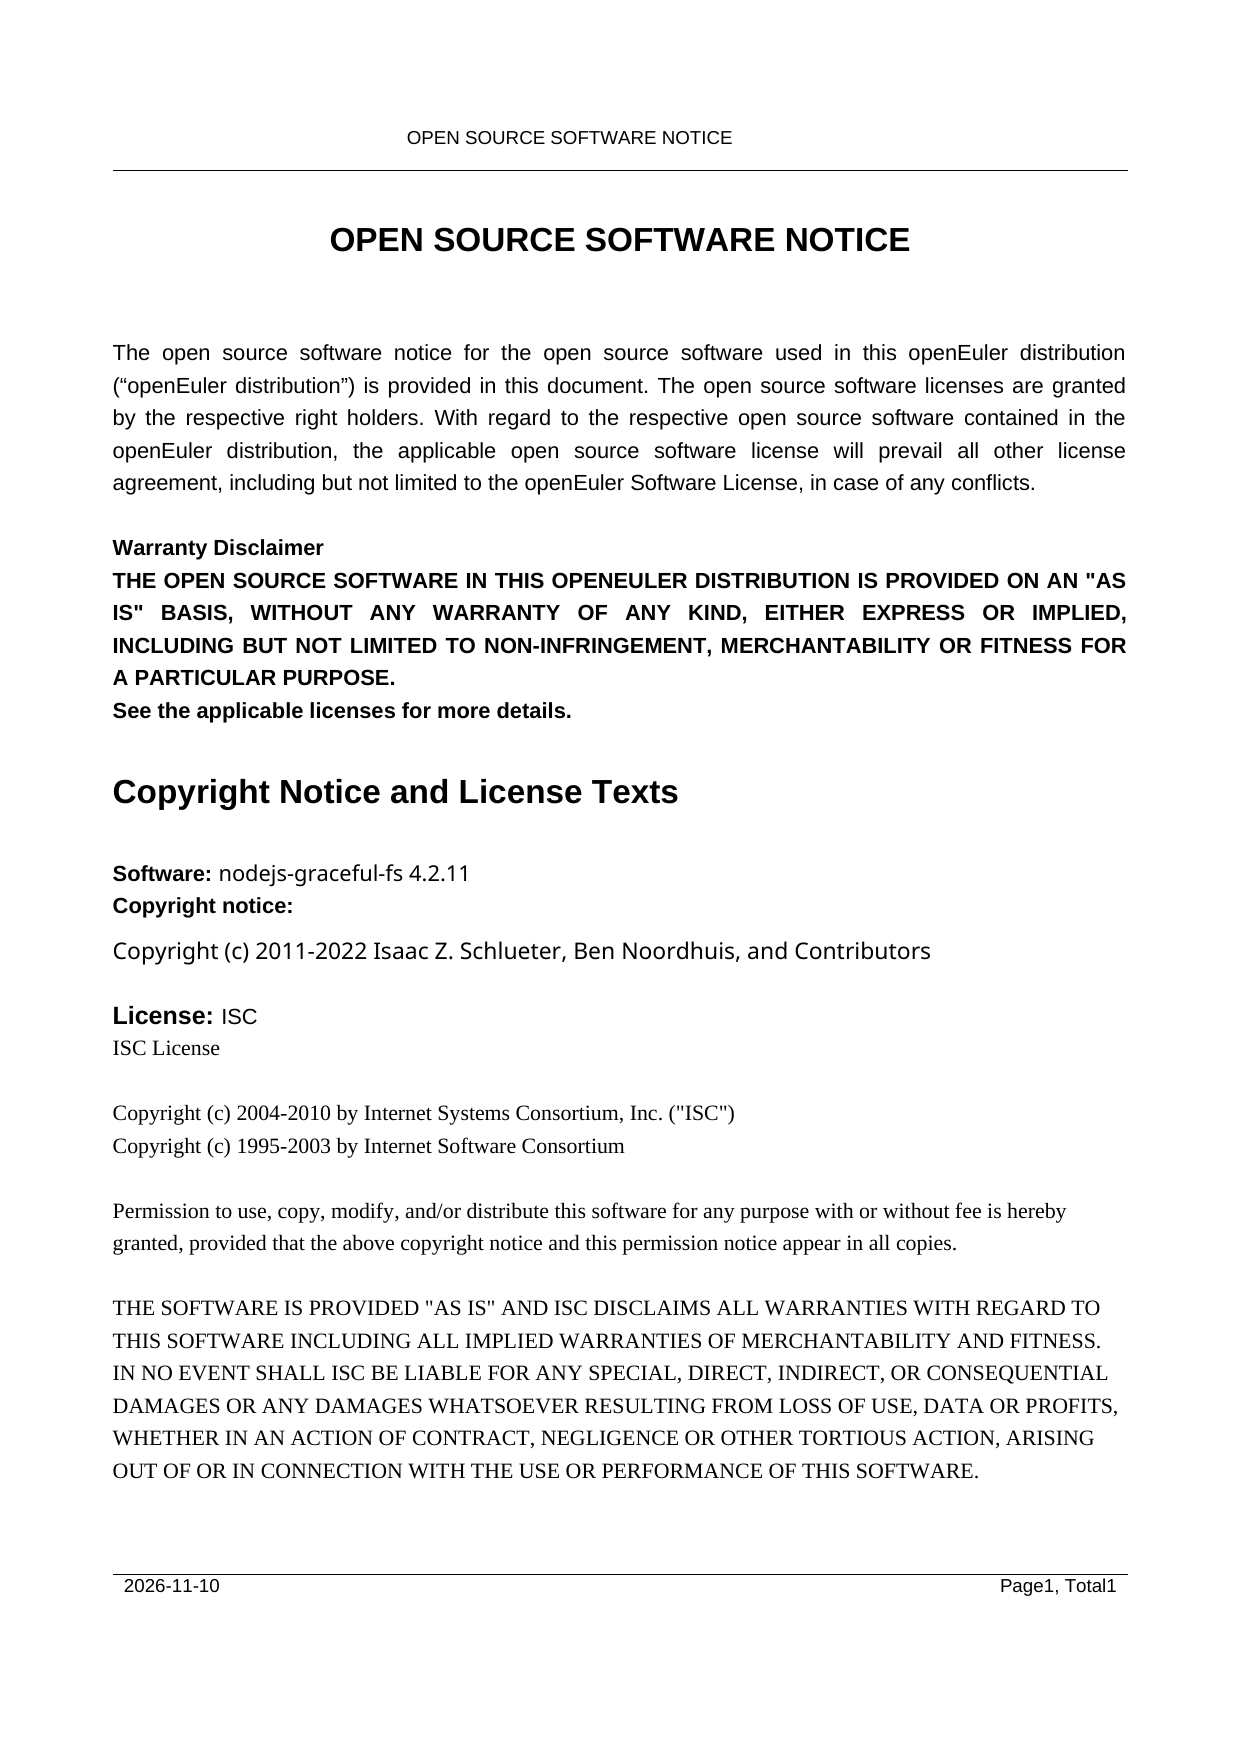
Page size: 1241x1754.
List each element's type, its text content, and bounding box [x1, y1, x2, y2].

text The open source software notice for the open source software used in this openEuler distribution (“openEuler distribution”) is provided in this document. The open source software licenses are granted by the respective right holders. With regard to the respective open source software contained in the openEuler distribution, the applicable open source software license will prevail all other license agreement, including but not limited to the openEuler Software License, in case of any conflicts. [112, 336, 1128, 499]
text THE OPEN SOURCE SOFTWARE IN THIS OPENEULER DISTRIBUTION IS PROVIDED ON AN "AS IS" BASIS, WITHOUT ANY WARRANTY OF ANY KIND, EITHER EXPRESS OR IMPLIED, INCLUDING BUT NOT LIMITED TO NON-INFRINGEMENT, MERCHANTABILITY OR FITNESS FOR A PARTICULAR PURPOSE. See the applicable licenses for more details. [112, 564, 1128, 726]
text Copyright notice: [112, 889, 1128, 921]
text Copyright (c) 2011-2022 Isaac Z. Schlueter, Ben Noordhuis, and Contributors [112, 934, 1128, 999]
text Copyright Notice and License Texts [112, 759, 1128, 824]
text ISC License Copyright (c) 2004-2010 by Internet Systems Consortium, Inc. ("ISC") Copyright (c) 1995-2003 by Internet Software Consortium Permission to use, copy, modify, and/or distribute this software for any purpose with or without fee is hereby granted, provided that the above copyright notice and this permission notice appear in all copies. THE SOFTWARE IS PROVIDED "AS IS" AND ISC DISCLAIMS ALL WARRANTIES WITH REGARD TO THIS SOFTWARE INCLUDING ALL IMPLIED WARRANTIES OF MERCHANTABILITY AND FITNESS. IN NO EVENT SHALL ISC BE LIABLE FOR ANY SPECIAL, DIRECT, INDIRECT, OR CONSEQUENTIAL DAMAGES OR ANY DAMAGES WHATSOEVER RESULTING FROM LOSS OF USE, DATA OR PROFITS, WHETHER IN AN ACTION OF CONTRACT, NEGLIGENCE OR OTHER TORTIOUS ACTION, ARISING OUT OF OR IN CONNECTION WITH THE USE OR PERFORMANCE OF THIS SOFTWARE. [112, 1031, 1128, 1486]
text License: ISC [112, 999, 1128, 1031]
title Software: nodejs-graceful-fs 4.2.11 [112, 856, 1128, 889]
text OPEN SOURCE SOFTWARE NOTICE [112, 206, 1128, 271]
text Warranty Disclaimer [112, 531, 1128, 564]
